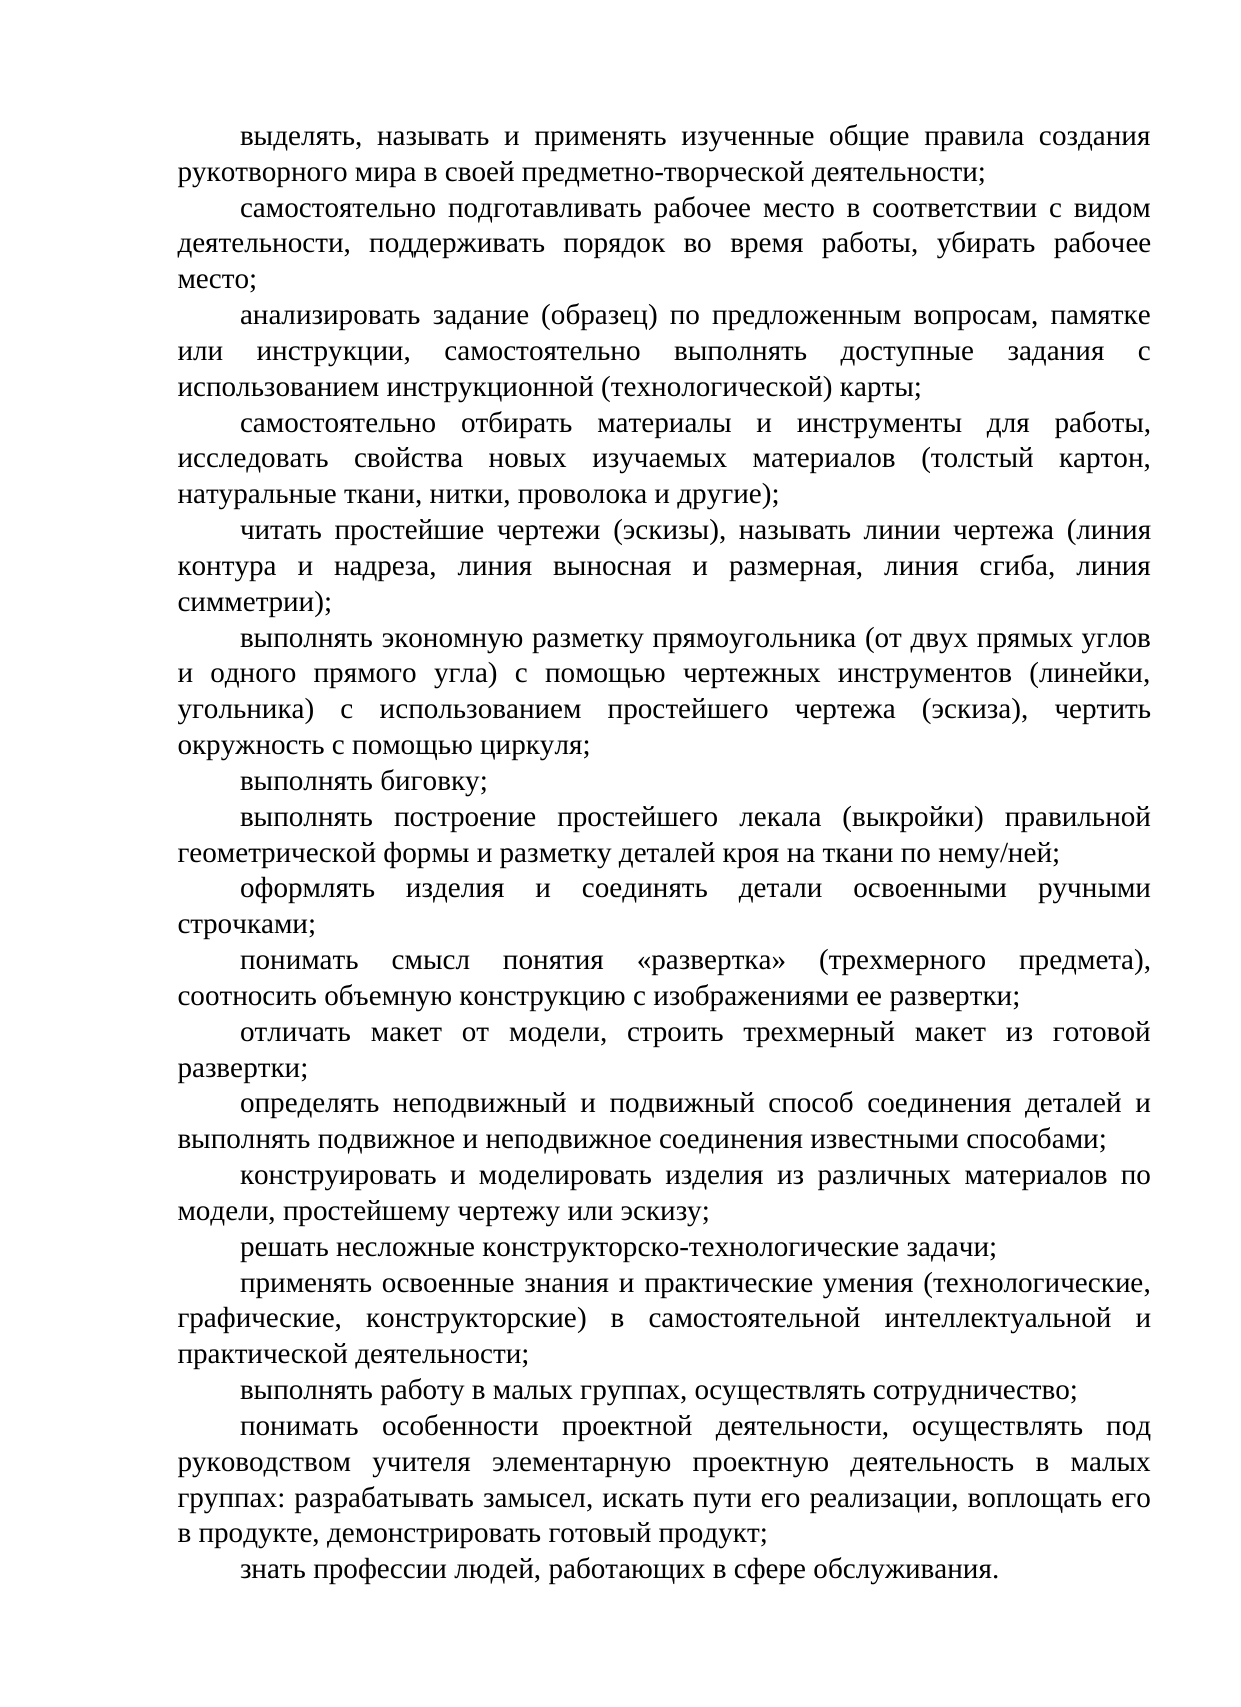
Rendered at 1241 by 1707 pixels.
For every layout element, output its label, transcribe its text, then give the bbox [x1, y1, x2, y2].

text определять неподвижный и подвижный способ соединения деталей и выполнять подвижное и неподвижное соединения известными способами; [177, 1086, 1152, 1155]
text решать несложные конструкторско-технологические задачи; [177, 1229, 1152, 1262]
text выделять, называть и применять изученные общие правила создания рукотворного мира в своей предметно-творческой деятельности; [177, 118, 1152, 187]
text самостоятельно подготавливать рабочее место в соответствии с видом деятельности, поддерживать порядок во время работы, убирать рабочее место; [177, 190, 1152, 295]
text понимать смысл понятия «развертка» (трехмерного предмета), соотносить объемную конструкцию с изображениями ее развертки; [177, 942, 1152, 1012]
text оформлять изделия и соединять детали освоенными ручными строчками; [177, 871, 1152, 940]
text понимать особенности проектной деятельности, осуществлять под руководством учителя элементарную проектную деятельность в малых группах: разрабатывать замысел, искать пути его реализации, воплощать его в продукте, демонстрировать готовый продукт; [177, 1408, 1152, 1549]
text выполнять биговку; [177, 763, 1152, 797]
text выполнять работу в малых группах, осуществлять сотрудничество; [177, 1372, 1152, 1406]
text знать профессии людей, работающих в сфере обслуживания. [177, 1551, 1152, 1585]
text отличать макет от модели, строить трехмерный макет из готовой развертки; [177, 1014, 1152, 1083]
text самостоятельно отбирать материалы и инструменты для работы, исследовать свойства новых изучаемых материалов (толстый картон, натуральные ткани, нитки, проволока и другие); [177, 405, 1152, 510]
text выполнять экономную разметку прямоугольника (от двух прямых углов и одного прямого угла) с помощью чертежных инструментов (линейки, угольника) с использованием простейшего чертежа (эскиза), чертить окружность с помощью циркуля; [177, 620, 1152, 761]
text выполнять построение простейшего лекала (выкройки) правильной геометрической формы и разметку деталей кроя на ткани по нему/ней; [177, 799, 1152, 868]
text конструировать и моделировать изделия из различных материалов по модели, простейшему чертежу или эскизу; [177, 1157, 1152, 1227]
text читать простейшие чертежи (эскизы), называть линии чертежа (линия контура и надреза, линия выносная и размерная, линия сгиба, линия симметрии); [177, 512, 1152, 617]
text применять освоенные знания и практические умения (технологические, графические, конструкторские) в самостоятельной интеллектуальной и практической деятельности; [177, 1265, 1152, 1370]
text анализировать задание (образец) по предложенным вопросам, памятке или инструкции, самостоятельно выполнять доступные задания с использованием инструкционной (технологической) карты; [177, 297, 1152, 402]
